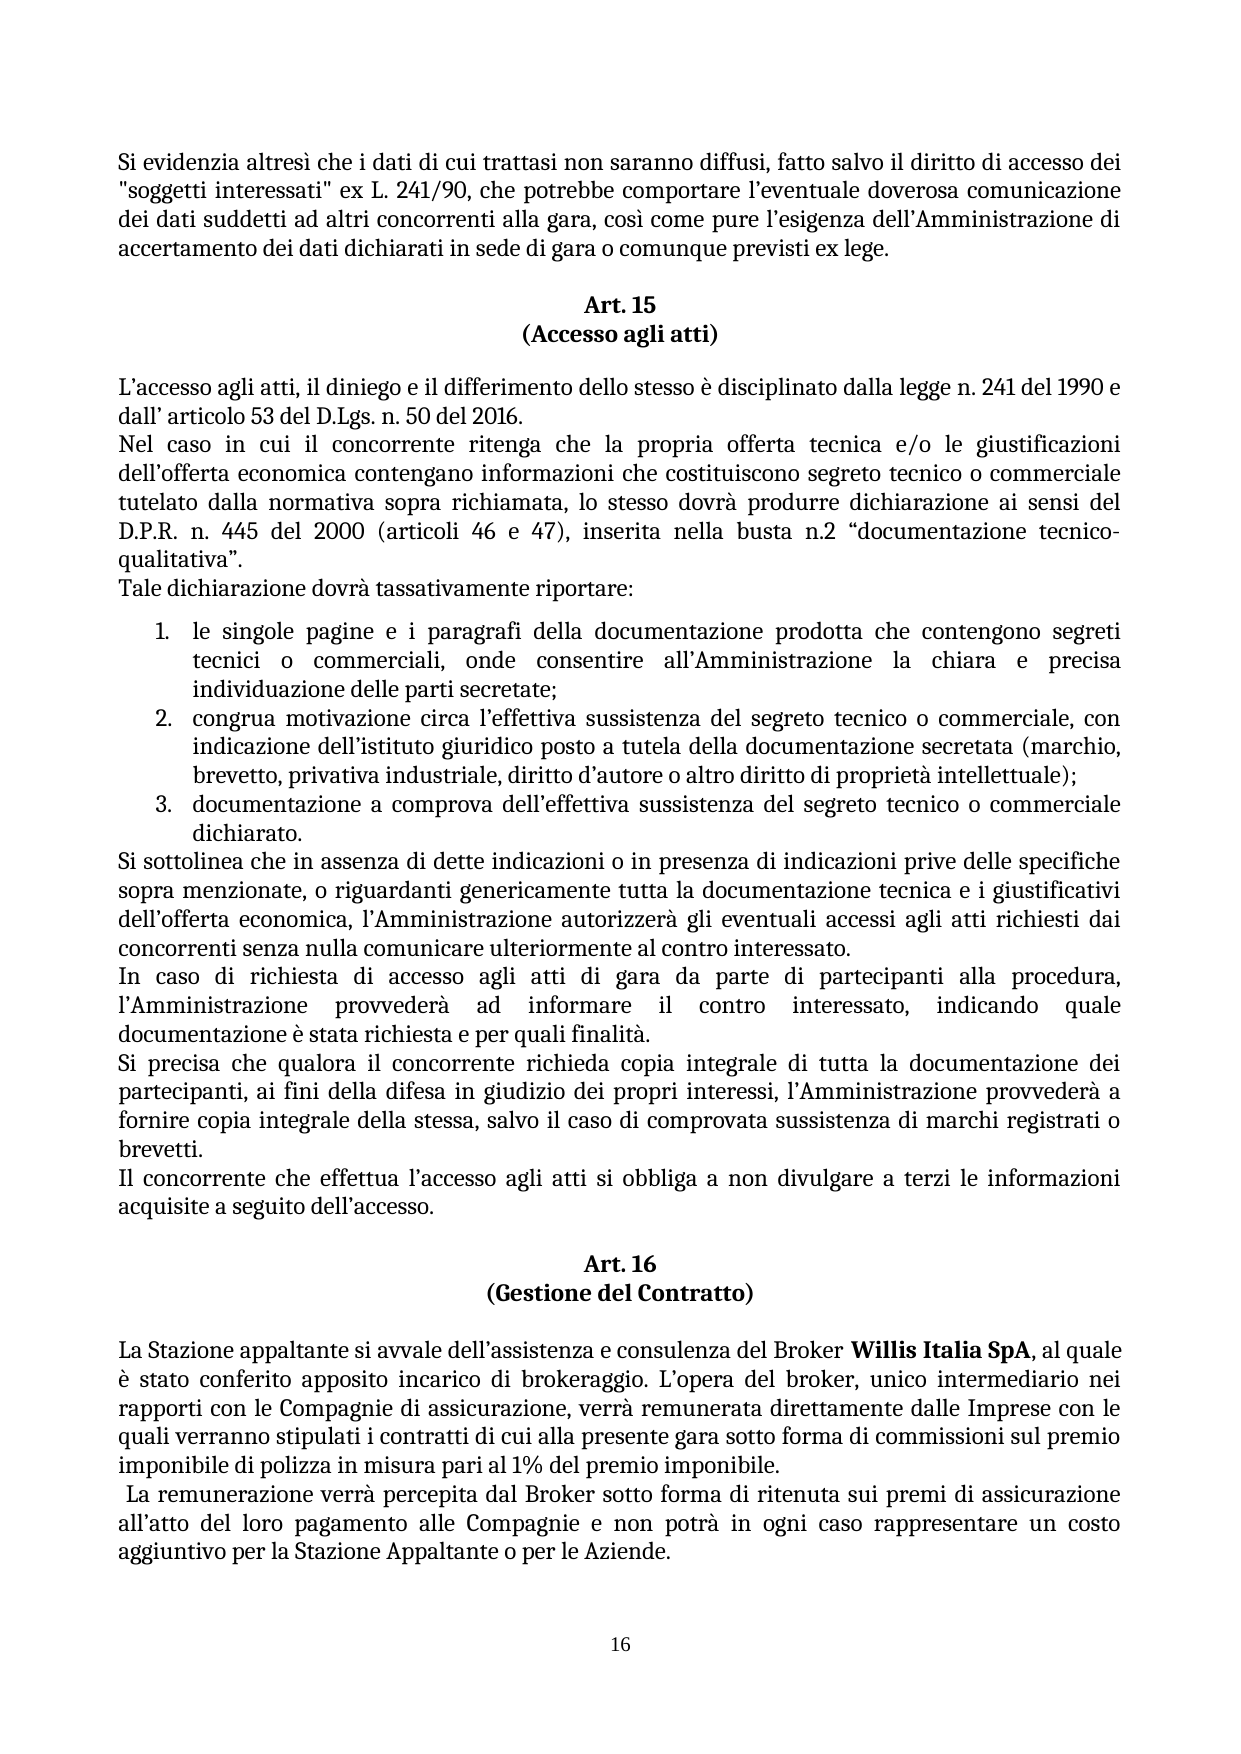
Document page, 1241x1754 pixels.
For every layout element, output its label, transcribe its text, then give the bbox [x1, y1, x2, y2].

text In caso di richiesta di accesso agli atti di gara da parte di partecipanti alla procedura, l’Amministrazione provvederà ad informare il contro interessato, indicando quale documentazione è stata richiesta e per quali finalità. [118, 962, 1122, 1048]
text Nel caso in cui il concorrente ritenga che la propria offerta tecnica e/o le giustificazioni dell’offerta economica contengano informazioni che costituiscono segreto tecnico o commerciale tutelato dalla normativa sopra richiamata, lo stesso dovrà produrre dichiarazione ai sensi del D.P.R. n. 445 del 2000 (articoli 46 e 47), inserita nella busta n.2 “documentazione tecnico-qualitativa”. [118, 430, 1122, 574]
text Art. 16 [118, 1250, 1122, 1278]
list le singole pagine e i paragrafi della documentazione prodotta che contengono segreti tecnici o commerciali, onde consentire all’Amministrazione la chiara e precisa individuazione delle parti secretate; [155, 617, 1122, 703]
text Tale dichiarazione dovrà tassativamente riportare: [118, 574, 1122, 603]
text L’accesso agli atti, il diniego e il differimento dello stesso è disciplinato dalla legge n. 241 del 1990 e dall’ articolo 53 del D.Lgs. n. 50 del 2016. [118, 373, 1122, 430]
text La Stazione appaltante si avvale dell’assistenza e consulenza del Broker Willis Italia SpA, al quale è stato conferito apposito incarico di brokeraggio. L’opera del broker, unico intermediario nei rapporti con le Compagnie di assicurazione, verrà remunerata direttamente dalle Imprese con le quali verranno stipulati i contratti di cui alla presente gara sotto forma di commissioni sul premio imponibile di polizza in misura pari al 1% del premio imponibile. [118, 1336, 1122, 1480]
text Si sottolinea che in assenza di dette indicazioni o in presenza di indicazioni prive delle specifiche sopra menzionate, o riguardanti genericamente tutta la documentazione tecnica e i giustificativi dell’offerta economica, l’Amministrazione autorizzerà gli eventuali accessi agli atti richiesti dai concorrenti senza nulla comunicare ulteriormente al contro interessato. [118, 847, 1122, 962]
text Si evidenzia altresì che i dati di cui trattasi non saranno diffusi, fatto salvo il diritto di accesso dei "soggetti interessati" ex L. 241/90, che potrebbe comportare l’eventuale doverosa comunicazione dei dati suddetti ad altri concorrenti alla gara, così come pure l’esigenza dell’Amministrazione di accertamento dei dati dichiarati in sede di gara o comunque previsti ex lege. [118, 148, 1122, 263]
text (Accesso agli atti) [118, 320, 1122, 349]
text Il concorrente che effettua l’accesso agli atti si obbliga a non divulgare a terzi le informazioni acquisite a seguito dell’accesso. [118, 1163, 1122, 1221]
text (Gestione del Contratto) [118, 1278, 1122, 1307]
list congrua motivazione circa l’effettiva sussistenza del segreto tecnico o commerciale, con indicazione dell’istituto giuridico posto a tutela della documentazione secretata (marchio, brevetto, privativa industriale, diritto d’autore o altro diritto di proprietà intellettuale); [155, 703, 1122, 790]
text Si precisa che qualora il concorrente richieda copia integrale di tutta la documentazione dei partecipanti, ai fini della difesa in giudizio dei propri interessi, l’Amministrazione provvederà a fornire copia integrale della stessa, salvo il caso di comprovata sussistenza di marchi registrati o brevetti. [118, 1048, 1122, 1163]
text La remunerazione verrà percepita dal Broker sotto forma di ritenuta sui premi di assicurazione all’atto del loro pagamento alle Compagnie e non potrà in ogni caso rappresentare un costo aggiuntivo per la Stazione Appaltante o per le Aziende. [118, 1480, 1122, 1566]
text Art. 15 [118, 291, 1122, 320]
list documentazione a comprova dell’effettiva sussistenza del segreto tecnico o commerciale dichiarato. [155, 790, 1122, 847]
